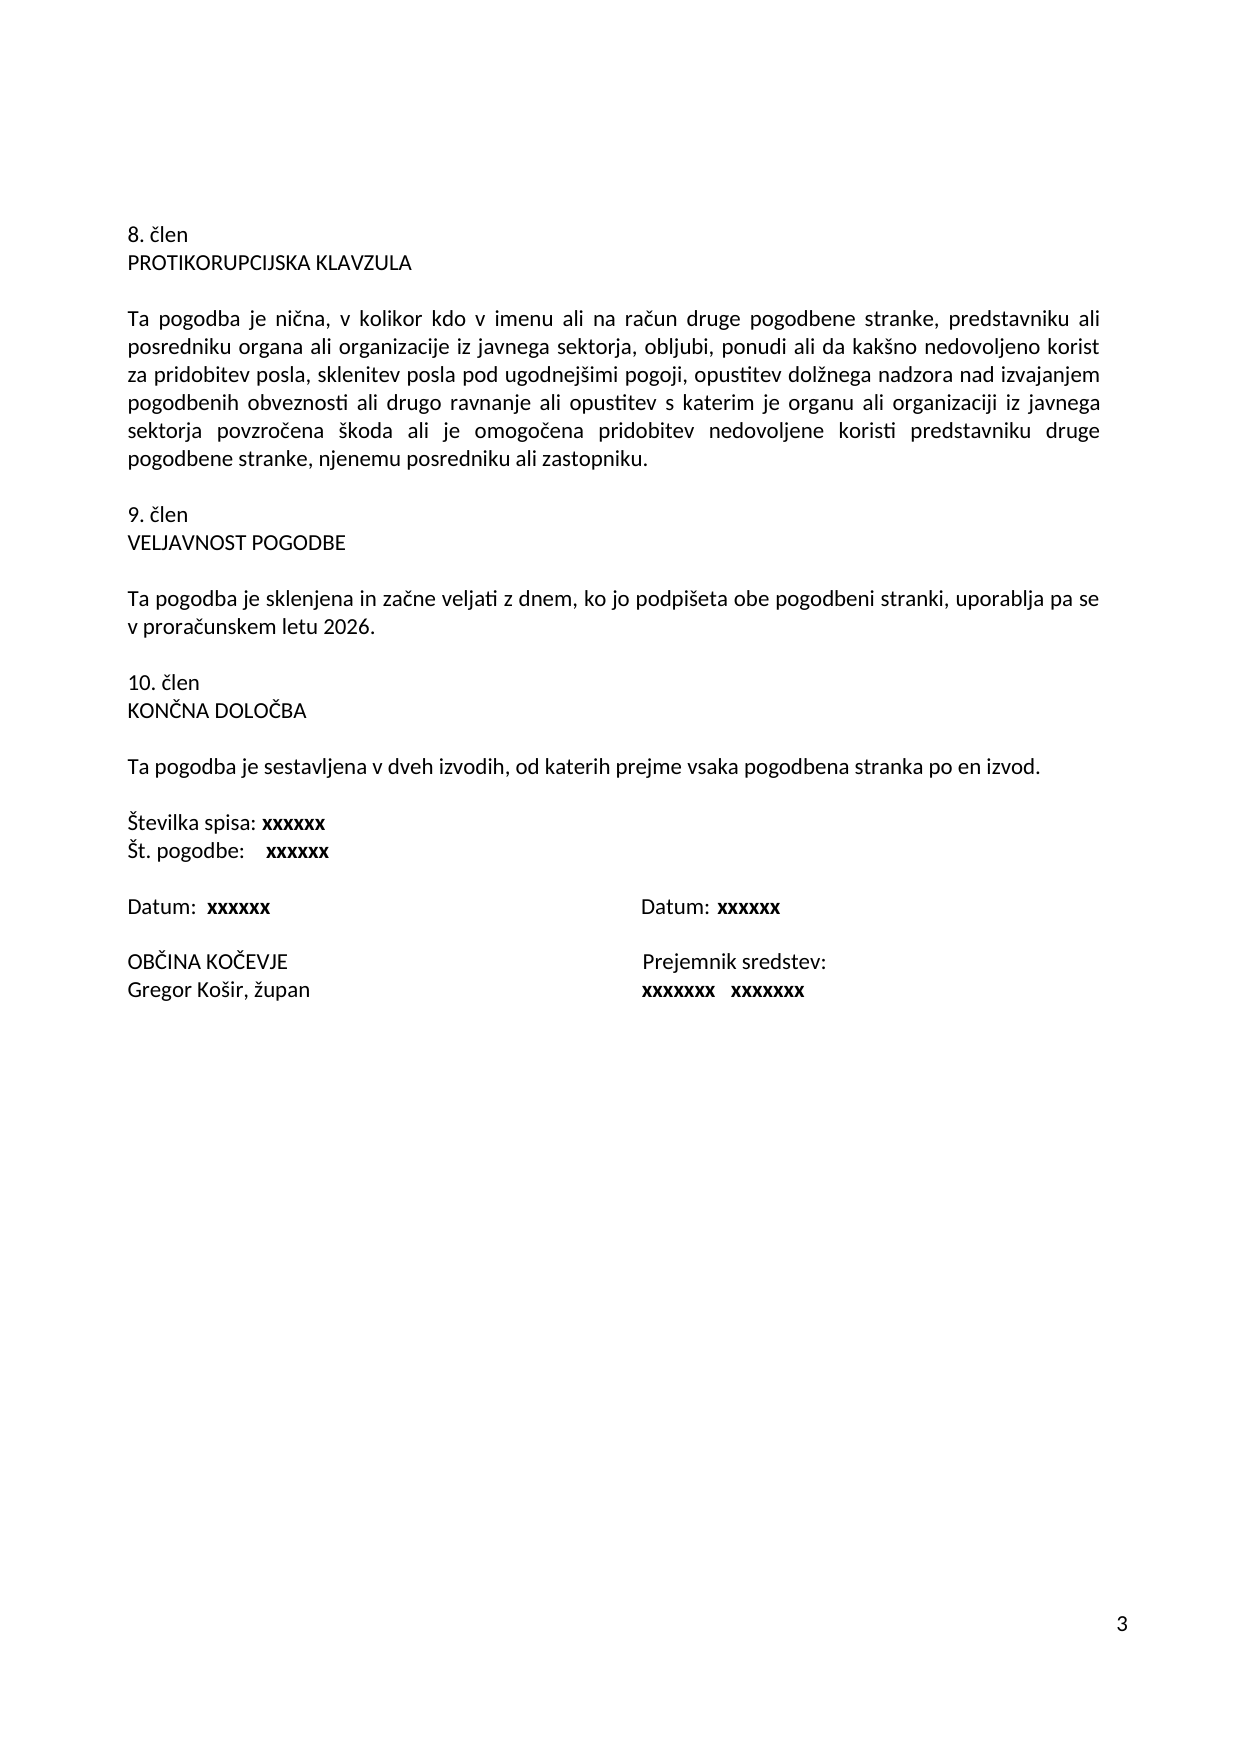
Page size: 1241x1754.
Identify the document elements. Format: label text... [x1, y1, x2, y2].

text VELJAVNOST POGODBE [127, 528, 1102, 556]
text Ta pogodba je sklenjena in začne veljati z dnem, ko jo podpišeta obe pogodbeni stranki, uporablja pa se v proračunskem letu 2026. [127, 584, 1102, 640]
text Datum: xxxxxx Datum: xxxxxx [127, 892, 1102, 921]
text Ta pogodba je sestavljena v dveh izvodih, od katerih prejme vsaka pogodbena stranka po en izvod. [127, 752, 1102, 780]
text 10. člen [127, 668, 1102, 696]
text Gregor Košir, župan xxxxxxx xxxxxxx [127, 975, 1102, 1003]
text 8. člen [127, 220, 1102, 248]
text PROTIKORUPCIJSKA KLAVZULA [127, 248, 1102, 276]
text OBČINA KOČEVJE Prejemnik sredstev: [127, 947, 1102, 975]
text 9. člen [127, 500, 1102, 528]
text Številka spisa: xxxxxx [127, 808, 1102, 836]
text KONČNA DOLOČBA [127, 696, 1102, 724]
text Ta pogodba je nična, v kolikor kdo v imenu ali na račun druge pogodbene stranke, predstavniku ali posredniku organa ali organizacije iz javnega sektorja, obljubi, ponudi ali da kakšno nedovoljeno korist za pridobitev posla, sklenitev posla pod ugodnejšimi pogoji, opustitev dolžnega nadzora nad izvajanjem pogodbenih obveznosti ali drugo ravnanje ali opustitev s katerim je organu ali organizaciji iz javnega sektorja povzročena škoda ali je omogočena pridobitev nedovoljene koristi predstavniku druge pogodbene stranke, njenemu posredniku ali zastopniku. [127, 304, 1102, 472]
text Št. pogodbe: xxxxxx [127, 836, 1102, 864]
